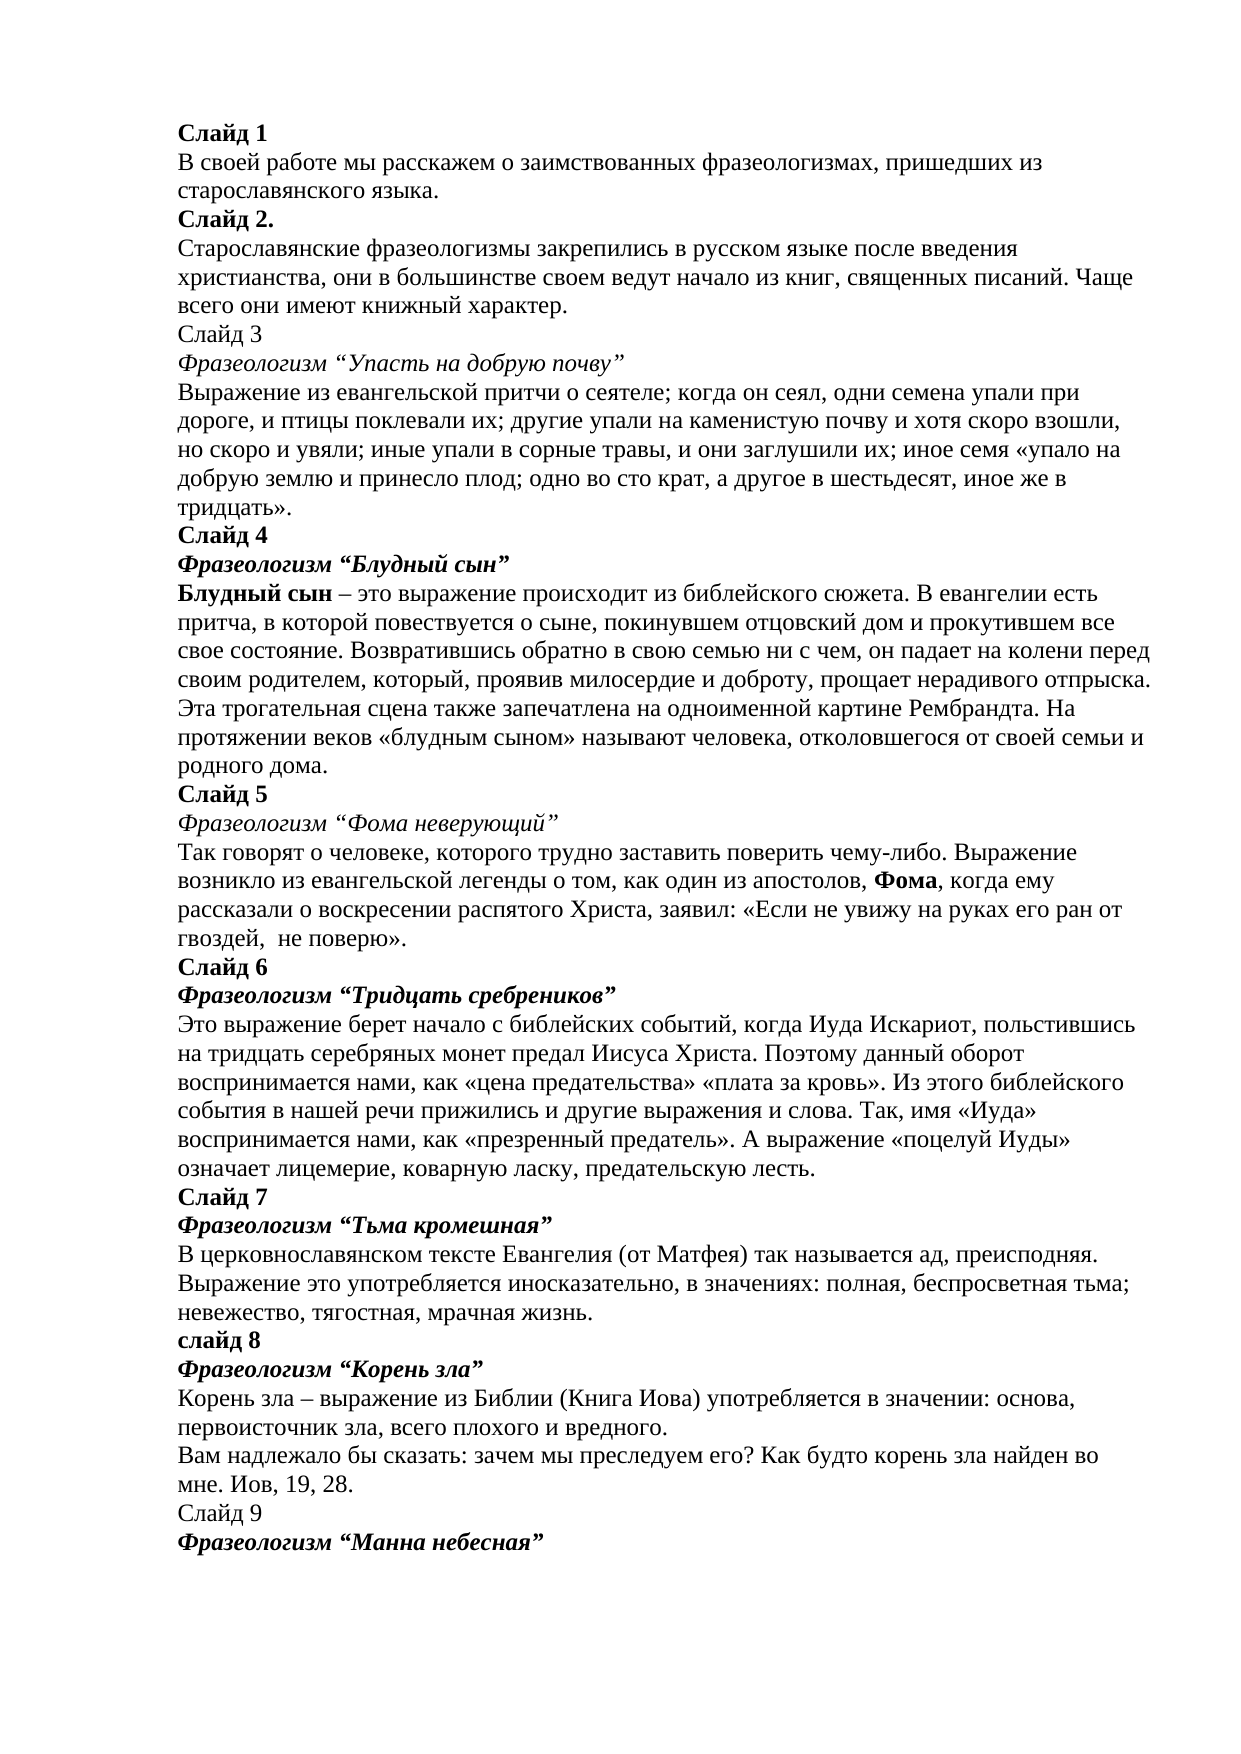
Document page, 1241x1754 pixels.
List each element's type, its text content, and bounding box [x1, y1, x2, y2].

text Корень зла – выражение из Библии (Книга Иова) употребляется в значении: основа, первоисточник зла, всего плохого и вредного. [177, 1383, 1152, 1441]
text Слайд 9 [177, 1498, 1152, 1527]
text Слайд 5 [177, 779, 1152, 808]
text Слайд 6 [177, 952, 1152, 981]
text Фразеологизм “Упасть на добрую почву” [177, 348, 1152, 377]
text Фразеологизм “Блудный сын” [177, 549, 1152, 578]
text Блудный сын – это выражение происходит из библейского сюжета. В евангелии есть притча, в которой повествуется о сыне, покинувшем отцовский дом и прокутившем все свое состояние. Возвратившись обратно в свою семью ни с чем, он падает на колени перед своим родителем, который, проявив милосердие и доброту, прощает нерадивого отпрыска. Эта трогательная сцена также запечатлена на одноименной картине Рембрандта. На протяжении веков «блудным сыном» называют человека, отколовшегося от своей семьи и родного дома. [177, 578, 1152, 779]
text Слайд 1 [177, 118, 1152, 147]
text В своей работе мы расскажем о заимствованных фразеологизмах, пришедших из старославянского языка. [177, 147, 1152, 204]
text Старославянские фразеологизмы закрепились в русском языке после введения христианства, они в большинстве своем ведут начало из книг, священных писаний. Чаще всего они имеют книжный характер. [177, 233, 1152, 319]
text Фразеологизм “Манна небесная” [177, 1527, 1152, 1556]
text Так говорят о человеке, которого трудно заставить поверить чему-либо. Выражение возникло из евангельской легенды о том, как один из апостолов, Фома, когда ему рассказали о воскресении распятого Христа, заявил: «Если не увижу на руках его ран от гвоздей, не поверю». [177, 837, 1152, 952]
text Слайд 3 [177, 319, 1152, 348]
text Фразеологизм “Фома неверующий” [177, 808, 1152, 837]
text Выражение из евангельской притчи о сеятеле; когда он сеял, одни семена упали при дороге, и птицы поклевали их; другие упали на каменистую почву и хотя скоро взошли, но скоро и увяли; иные упали в сорные травы, и они заглушили их; иное семя «упало на добрую землю и принесло плод; одно во сто крат, а другое в шестьдесят, иное же в тридцать». [177, 377, 1152, 521]
text Фразеологизм “Тридцать сребреников” [177, 981, 1152, 1009]
text Слайд 4 [177, 521, 1152, 549]
text Это выражение берет начало с библейских событий, когда Иуда Искариот, польстившись на тридцать серебряных монет предал Иисуса Христа. Поэтому данный оборот воспринимается нами, как «цена предательства» «плата за кровь». Из этого библейского события в нашей речи прижились и другие выражения и слова. Так, имя «Иуда» воспринимается нами, как «презренный предатель». А выражение «поцелуй Иуды» означает лицемерие, коварную ласку, предательскую лесть. [177, 1009, 1152, 1182]
text Фразеологизм “Корень зла” [177, 1354, 1152, 1383]
text Слайд 7 [177, 1182, 1152, 1211]
text Вам надлежало бы сказать: зачем мы преследуем его? Как будто корень зла найден во мне. Иов, 19, 28. [177, 1441, 1152, 1498]
text Фразеологизм “Тьма кромешная” [177, 1211, 1152, 1239]
text Слайд 2. [177, 204, 1152, 233]
text В церковнославянском тексте Евангелия (от Матфея) так называется ад, преисподняя. Выражение это употребляется иносказательно, в значениях: полная, беспросветная тьма; невежество, тягостная, мрачная жизнь. слайд 8 [177, 1239, 1152, 1354]
